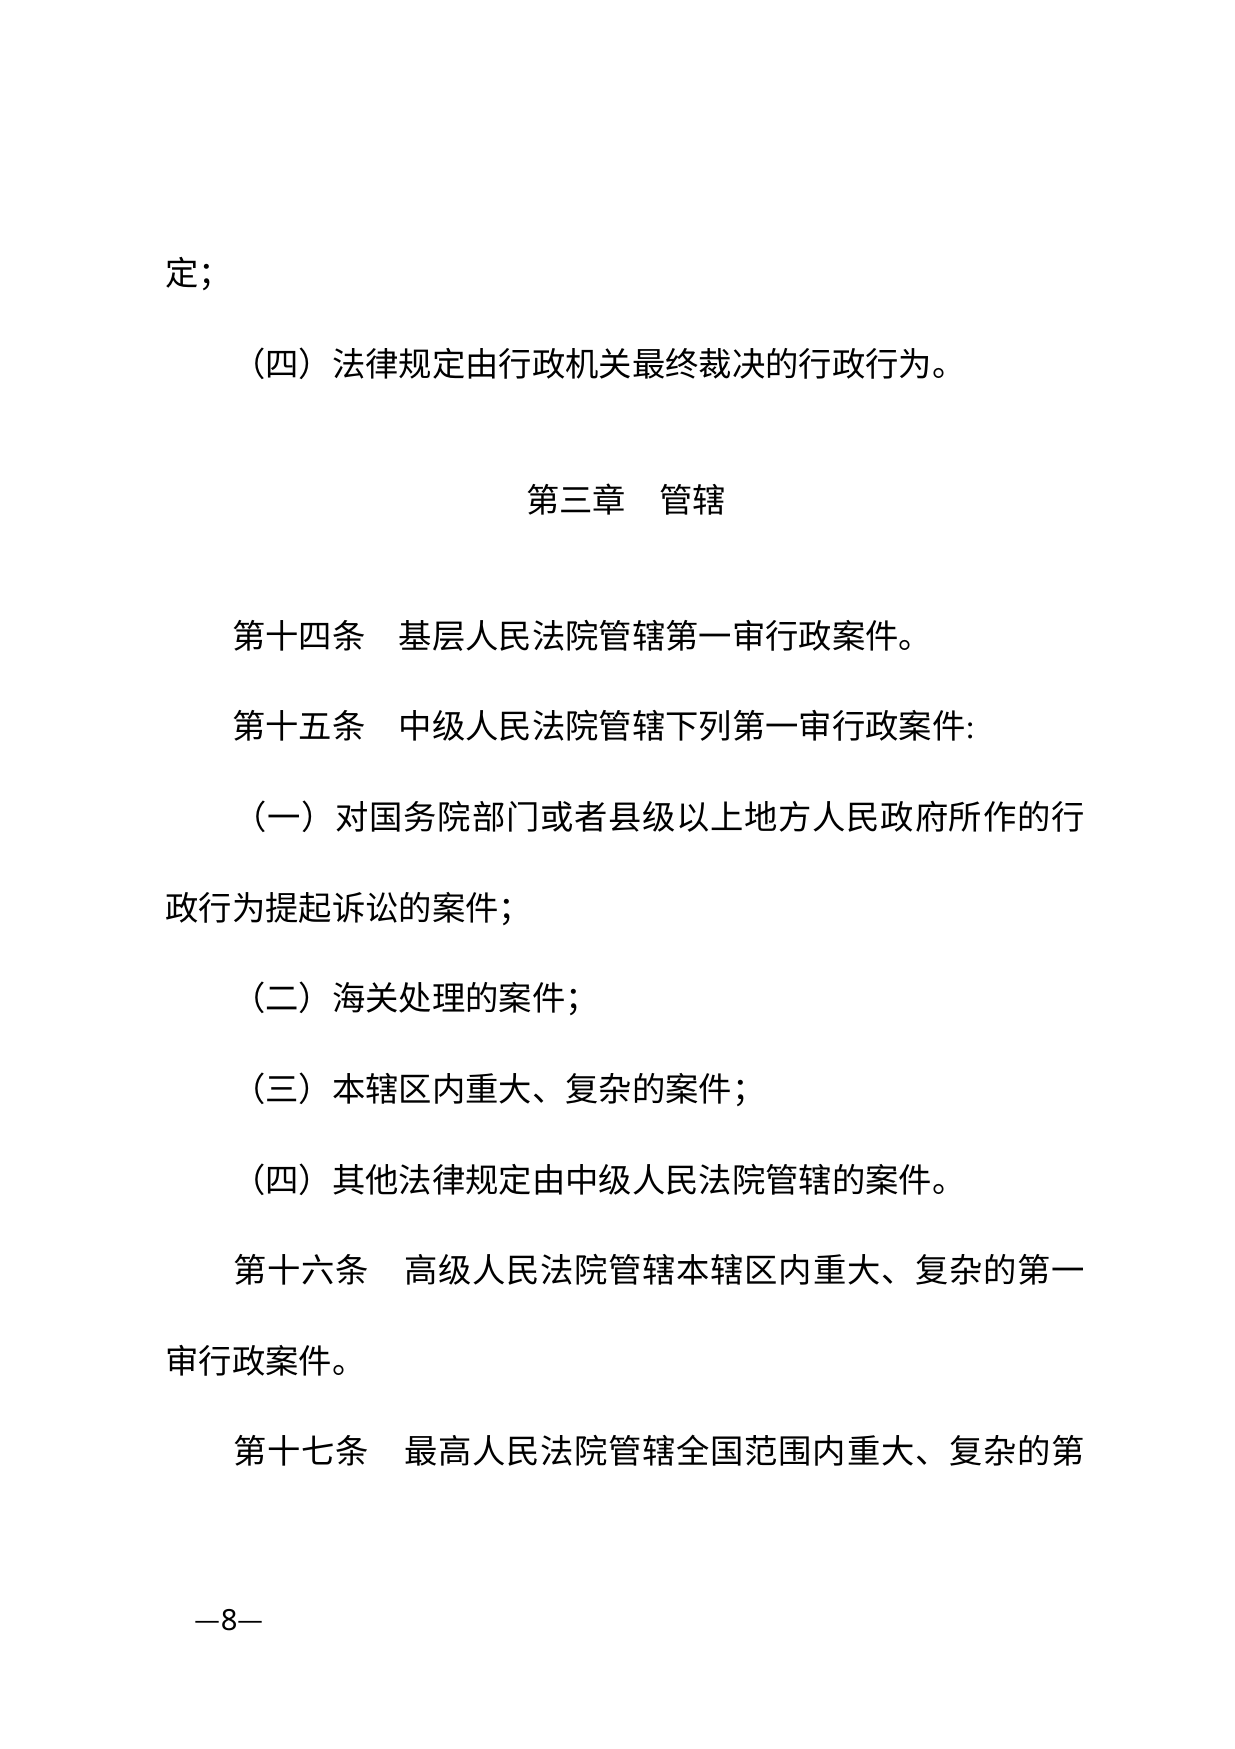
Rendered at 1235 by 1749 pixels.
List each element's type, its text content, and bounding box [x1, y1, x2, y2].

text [165, 1404, 1087, 1495]
text 第十四条 基层人民法院管辖第一审行政案件。 [165, 588, 1087, 679]
text （四）其他法律规定由中级人民法院管辖的案件。 [165, 1132, 1087, 1223]
text （二）海关处理的案件； [165, 951, 1087, 1042]
list 第三章 管辖 [165, 452, 1087, 543]
text （一）对国务院部门或者县级以上地方人民政府所作的行政行为提起诉讼的案件； [165, 770, 1087, 951]
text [165, 226, 1087, 317]
text （三）本辖区内重大、复杂的案件； [165, 1042, 1087, 1132]
text 第十五条 中级人民法院管辖下列第一审行政案件: [165, 679, 1087, 770]
text 第十六条 高级人民法院管辖本辖区内重大、复杂的第一审行政案件。 [165, 1223, 1087, 1404]
text （四）法律规定由行政机关最终裁决的行政行为。 [165, 317, 1087, 407]
